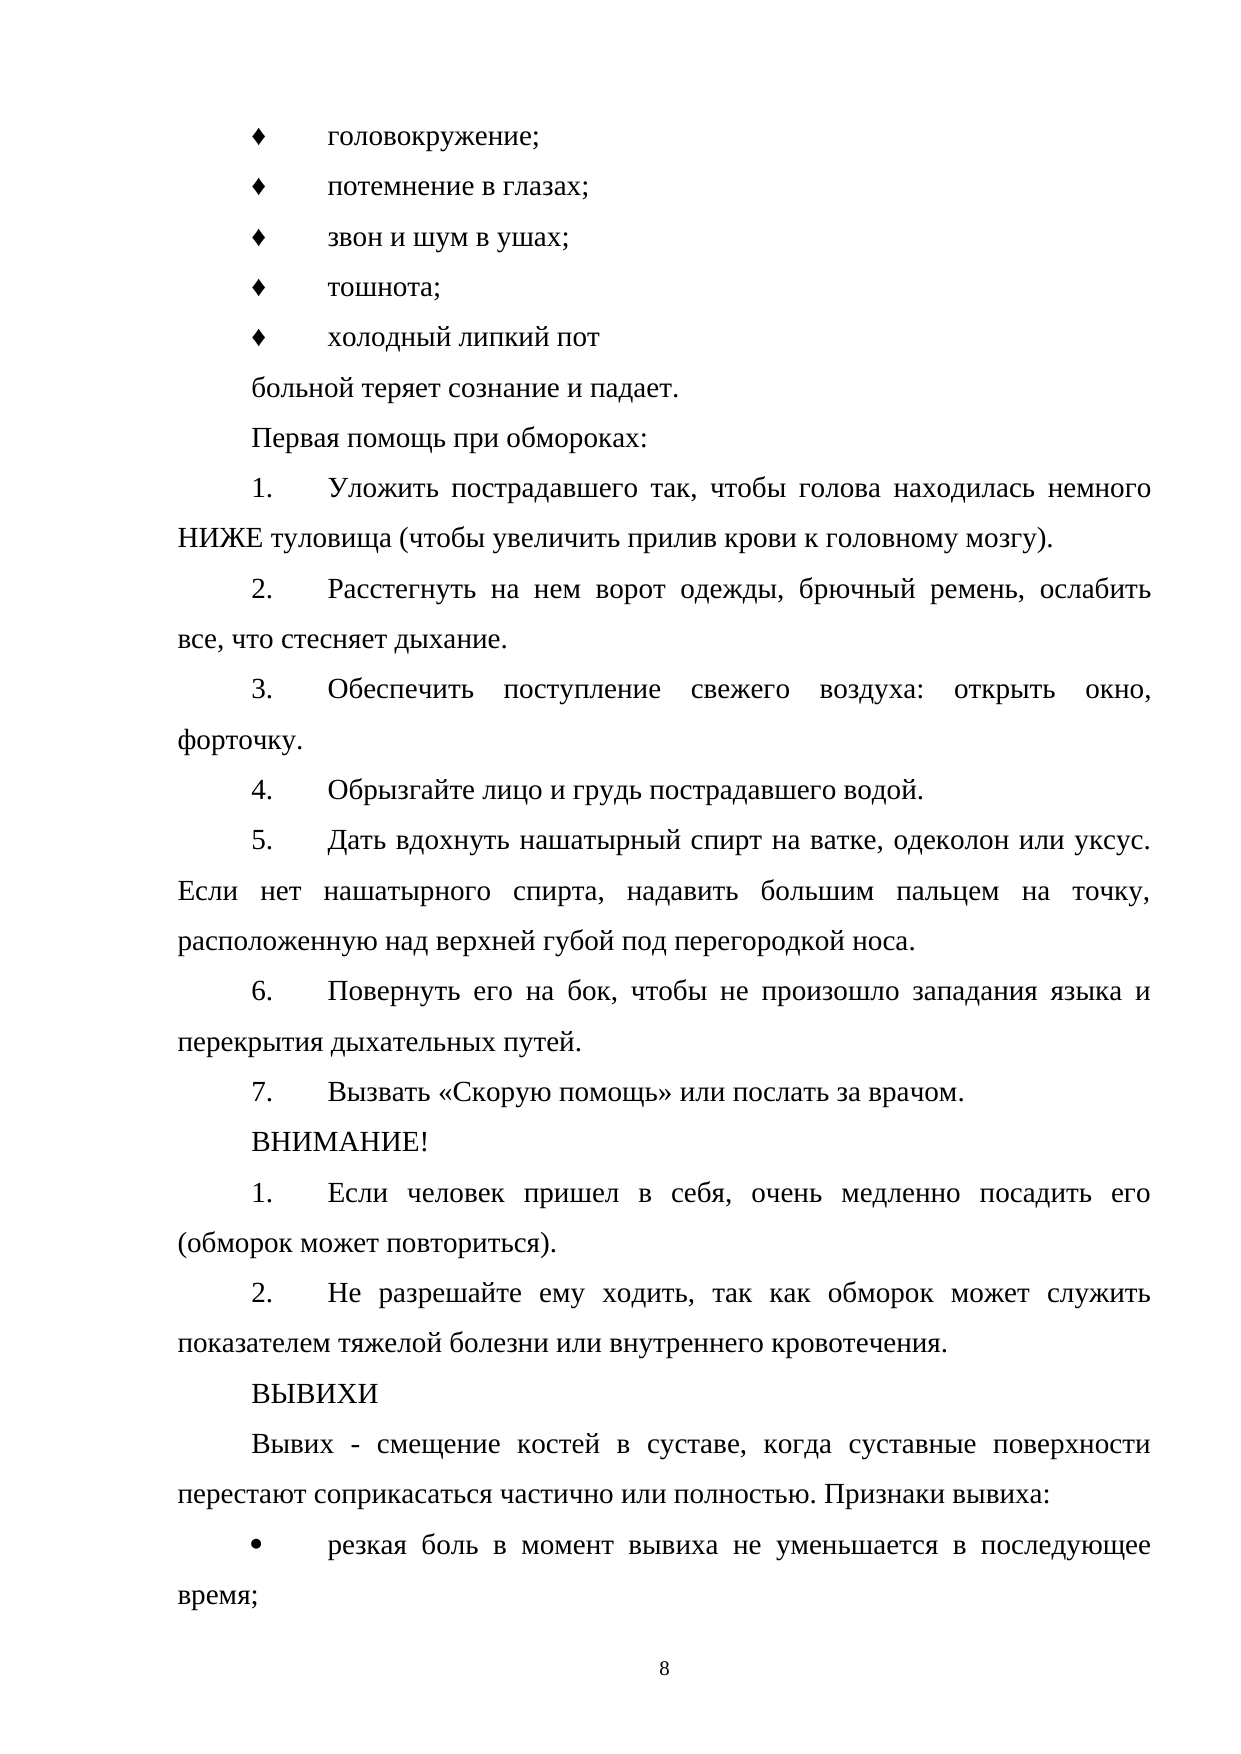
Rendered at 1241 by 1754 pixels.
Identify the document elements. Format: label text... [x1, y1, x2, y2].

list тошнота; [177, 269, 1152, 303]
list потемнение в глазах; [177, 168, 1152, 202]
list Дать вдохнуть нашатырный спирт на ватке, одеколон или уксус. Если нет нашатырного спирта, надавить большим пальцем на точку, расположенную над верхней губой под перегородкой носа. [177, 822, 1152, 957]
text ВЫВИХИ [177, 1376, 1152, 1409]
list Расстегнуть на нем ворот одежды, брючный ремень, ослабить все, что стесняет дыхание. [177, 571, 1152, 655]
list головокружение; [177, 118, 1152, 152]
text Первая помощь при обмороках: [177, 420, 1152, 453]
list звон и шум в ушах; [177, 219, 1152, 252]
text ВНИМАНИЕ! [177, 1124, 1152, 1158]
text больной теряет сознание и падает. [177, 370, 1152, 403]
list Обрызгайте лицо и грудь пострадавшего водой. [177, 772, 1152, 806]
list Уложить пострадавшего так, чтобы голова находилась немного НИЖЕ туловища (чтобы увеличить прилив крови к головному мозгу). [177, 470, 1152, 554]
text Вывих - смещение костей в суставе, когда суставные поверхности перестают соприкасаться частично или полностью. Признаки вывиха: [177, 1426, 1152, 1510]
list резкая боль в момент вывиха не уменьшается в последующее время; [177, 1527, 1152, 1611]
list Повернуть его на бок, чтобы не произошло западания языка и перекрытия дыхательных путей. [177, 973, 1152, 1057]
list Не разрешайте ему ходить, так как обморок может служить показателем тяжелой болезни или внутреннего кровотечения. [177, 1275, 1152, 1359]
list Если человек пришел в себя, очень медленно посадить его (обморок может повториться). [177, 1175, 1152, 1258]
list Вызвать «Скорую помощь» или послать за врачом. [177, 1074, 1152, 1108]
list холодный липкий пот [177, 319, 1152, 353]
list Обеспечить поступление свежего воздуха: открыть окно, форточку. [177, 672, 1152, 755]
